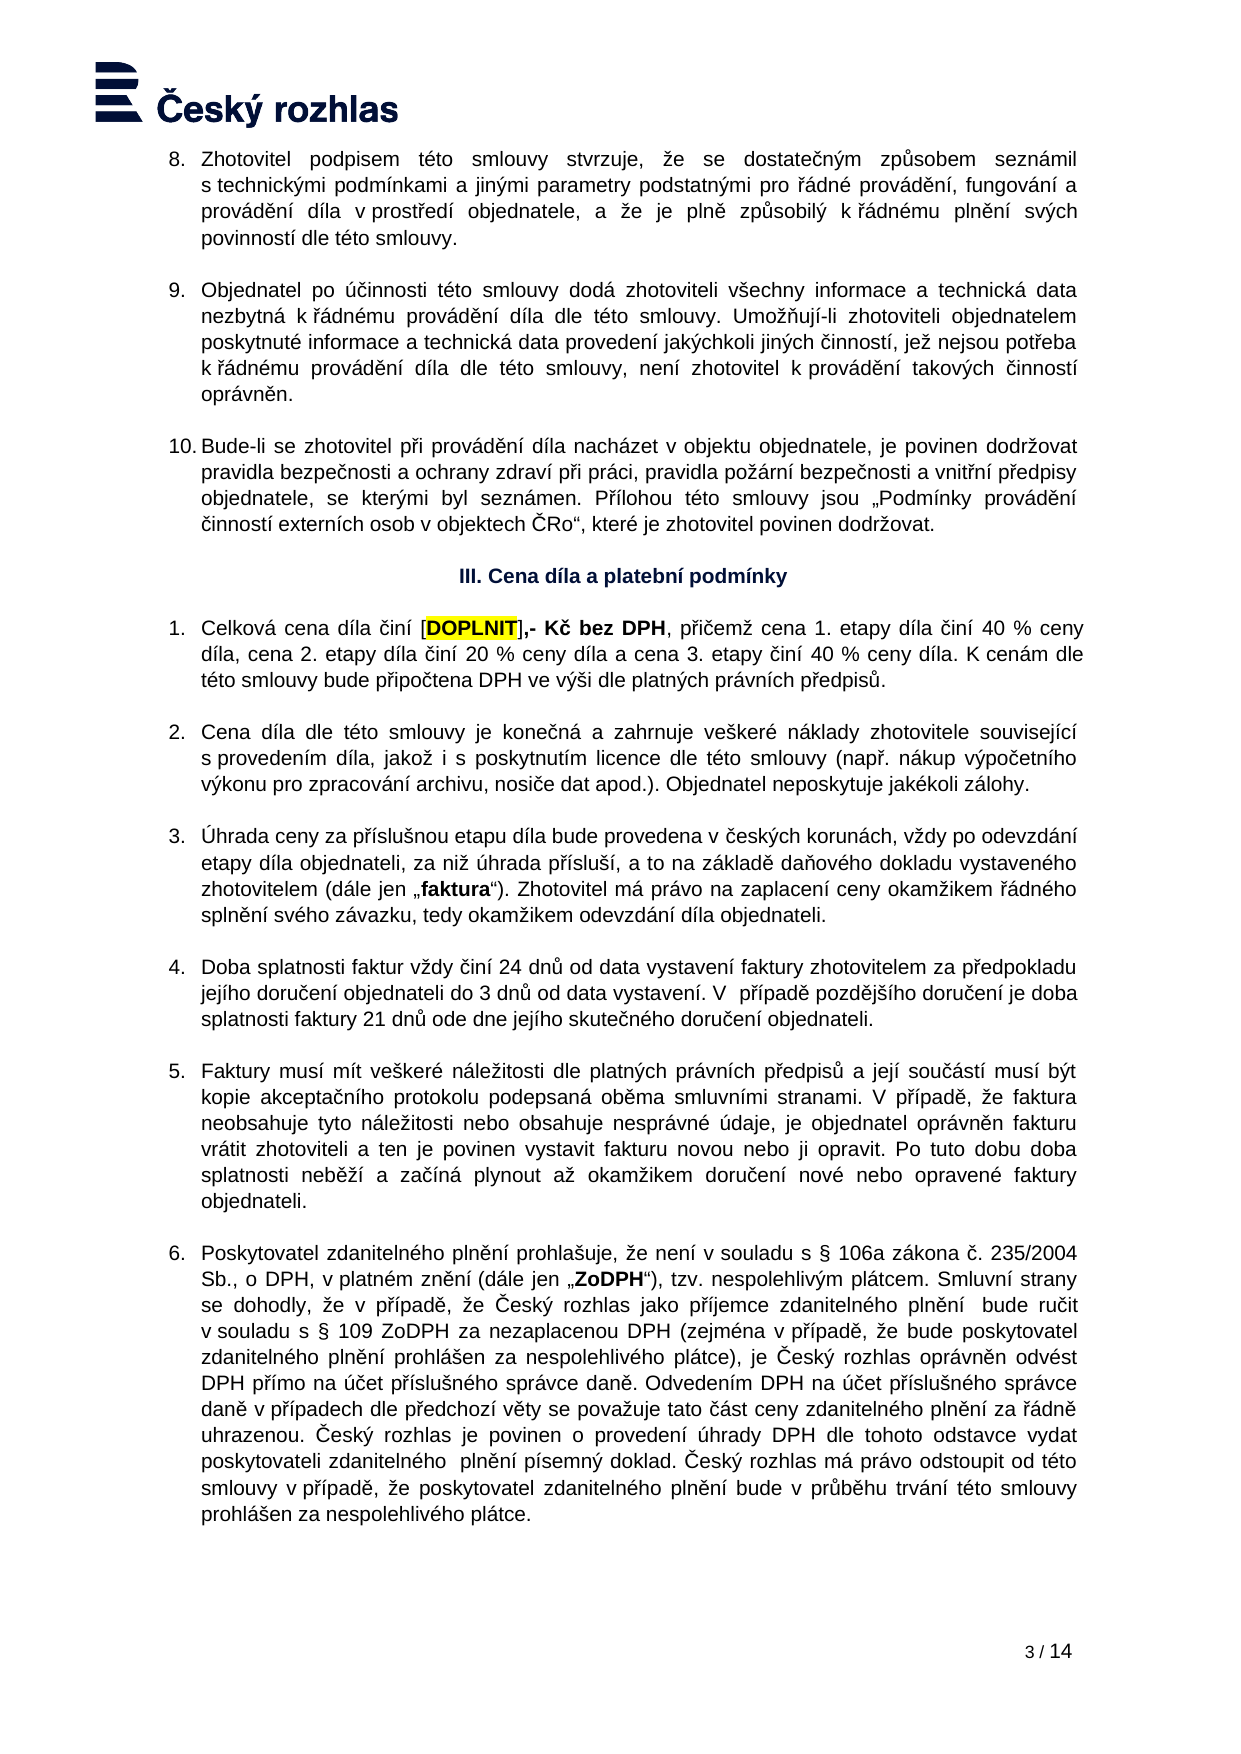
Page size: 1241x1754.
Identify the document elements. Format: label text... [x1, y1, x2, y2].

subtitle Cena díla a platební podmínky [168, 563, 1078, 589]
list Zhotovitel podpisem této smlouvy stvrzuje, že se dostatečným způsobem seznámil s technickými podmínkami a jinými parametry podstatnými pro řádné provádění, fungování a provádění díla v prostředí objednatele, a že je plně způsobilý k řádnému plnění svých povinností dle této smlouvy. [168, 146, 1078, 250]
list Cena díla dle této smlouvy je konečná a zahrnuje veškeré náklady zhotovitele související s provedením díla, jakož i s poskytnutím licence dle této smlouvy (např. nákup výpočetního výkonu pro zpracování archivu, nosiče dat apod.). Objednatel neposkytuje jakékoli zálohy. [168, 719, 1078, 797]
list Objednatel po účinnosti této smlouvy dodá zhotoviteli všechny informace a technická data nezbytná k řádnému provádění díla dle této smlouvy. Umožňují-li zhotoviteli objednatelem poskytnuté informace a technická data provedení jakýchkoli jiných činností, jež nejsou potřeba k řádnému provádění díla dle této smlouvy, není zhotovitel k provádění takových činností oprávněn. [168, 276, 1078, 406]
list Úhrada ceny za příslušnou etapu díla bude provedena v českých korunách, vždy po odevzdání etapy díla objednateli, za niž úhrada přísluší, a to na základě daňového dokladu vystaveného zhotovitelem (dále jen „faktura“). Zhotovitel má právo na zaplacení ceny okamžikem řádného splnění svého závazku, tedy okamžikem odevzdání díla objednateli. [168, 823, 1078, 927]
picture [95, 62, 398, 128]
list Poskytovatel zdanitelného plnění prohlašuje, že není v souladu s § 106a zákona č. 235/2004 Sb., o DPH, v platném znění (dále jen „ZoDPH“), tzv. nespolehlivým plátcem. Smluvní strany se dohodly, že v případě, že Český rozhlas jako příjemce zdanitelného plnění bude ručit v souladu s § 109 ZoDPH za nezaplacenou DPH (zejména v případě, že bude poskytovatel zdanitelného plnění prohlášen za nespolehlivého plátce), je Český rozhlas oprávněn odvést DPH přímo na účet příslušného správce daně. Odvedením DPH na účet příslušného správce daně v případech dle předchozí věty se považuje tato část ceny zdanitelného plnění za řádně uhrazenou. Český rozhlas je povinen o provedení úhrady DPH dle tohoto odstavce vydat poskytovateli zdanitelného plnění písemný doklad. Český rozhlas má právo odstoupit od této smlouvy v případě, že poskytovatel zdanitelného plnění bude v průběhu trvání této smlouvy prohlášen za nespolehlivého plátce. [168, 1240, 1078, 1526]
list Doba splatnosti faktur vždy činí 24 dnů od data vystavení faktury zhotovitelem za předpokladu jejího doručení objednateli do 3 dnů od data vystavení. V případě pozdějšího doručení je doba splatnosti faktury 21 dnů ode dne jejího skutečného doručení objednateli. [168, 953, 1078, 1031]
list Celková cena díla činí [DOPLNIT],- Kč bez DPH, přičemž cena 1. etapy díla činí 40 % ceny díla, cena 2. etapy díla činí 20 % ceny díla a cena 3. etapy činí 40 % ceny díla. K cenám dle této smlouvy bude připočtena DPH ve výši dle platných právních předpisů. [168, 615, 1084, 693]
list Bude-li se zhotovitel při provádění díla nacházet v objektu objednatele, je povinen dodržovat pravidla bezpečnosti a ochrany zdraví při práci, pravidla požární bezpečnosti a vnitřní předpisy objednatele, se kterými byl seznámen. Přílohou této smlouvy jsou „Podmínky provádění činností externích osob v objektech ČRo“, které je zhotovitel povinen dodržovat. [168, 432, 1078, 537]
list Faktury musí mít veškeré náležitosti dle platných právních předpisů a její součástí musí být kopie akceptačního protokolu podepsaná oběma smluvními stranami. V případě, že faktura neobsahuje tyto náležitosti nebo obsahuje nesprávné údaje, je objednatel oprávněn fakturu vrátit zhotoviteli a ten je povinen vystavit fakturu novou nebo ji opravit. Po tuto dobu doba splatnosti neběží a začíná plynout až okamžikem doručení nové nebo opravené faktury objednateli. [168, 1057, 1078, 1214]
